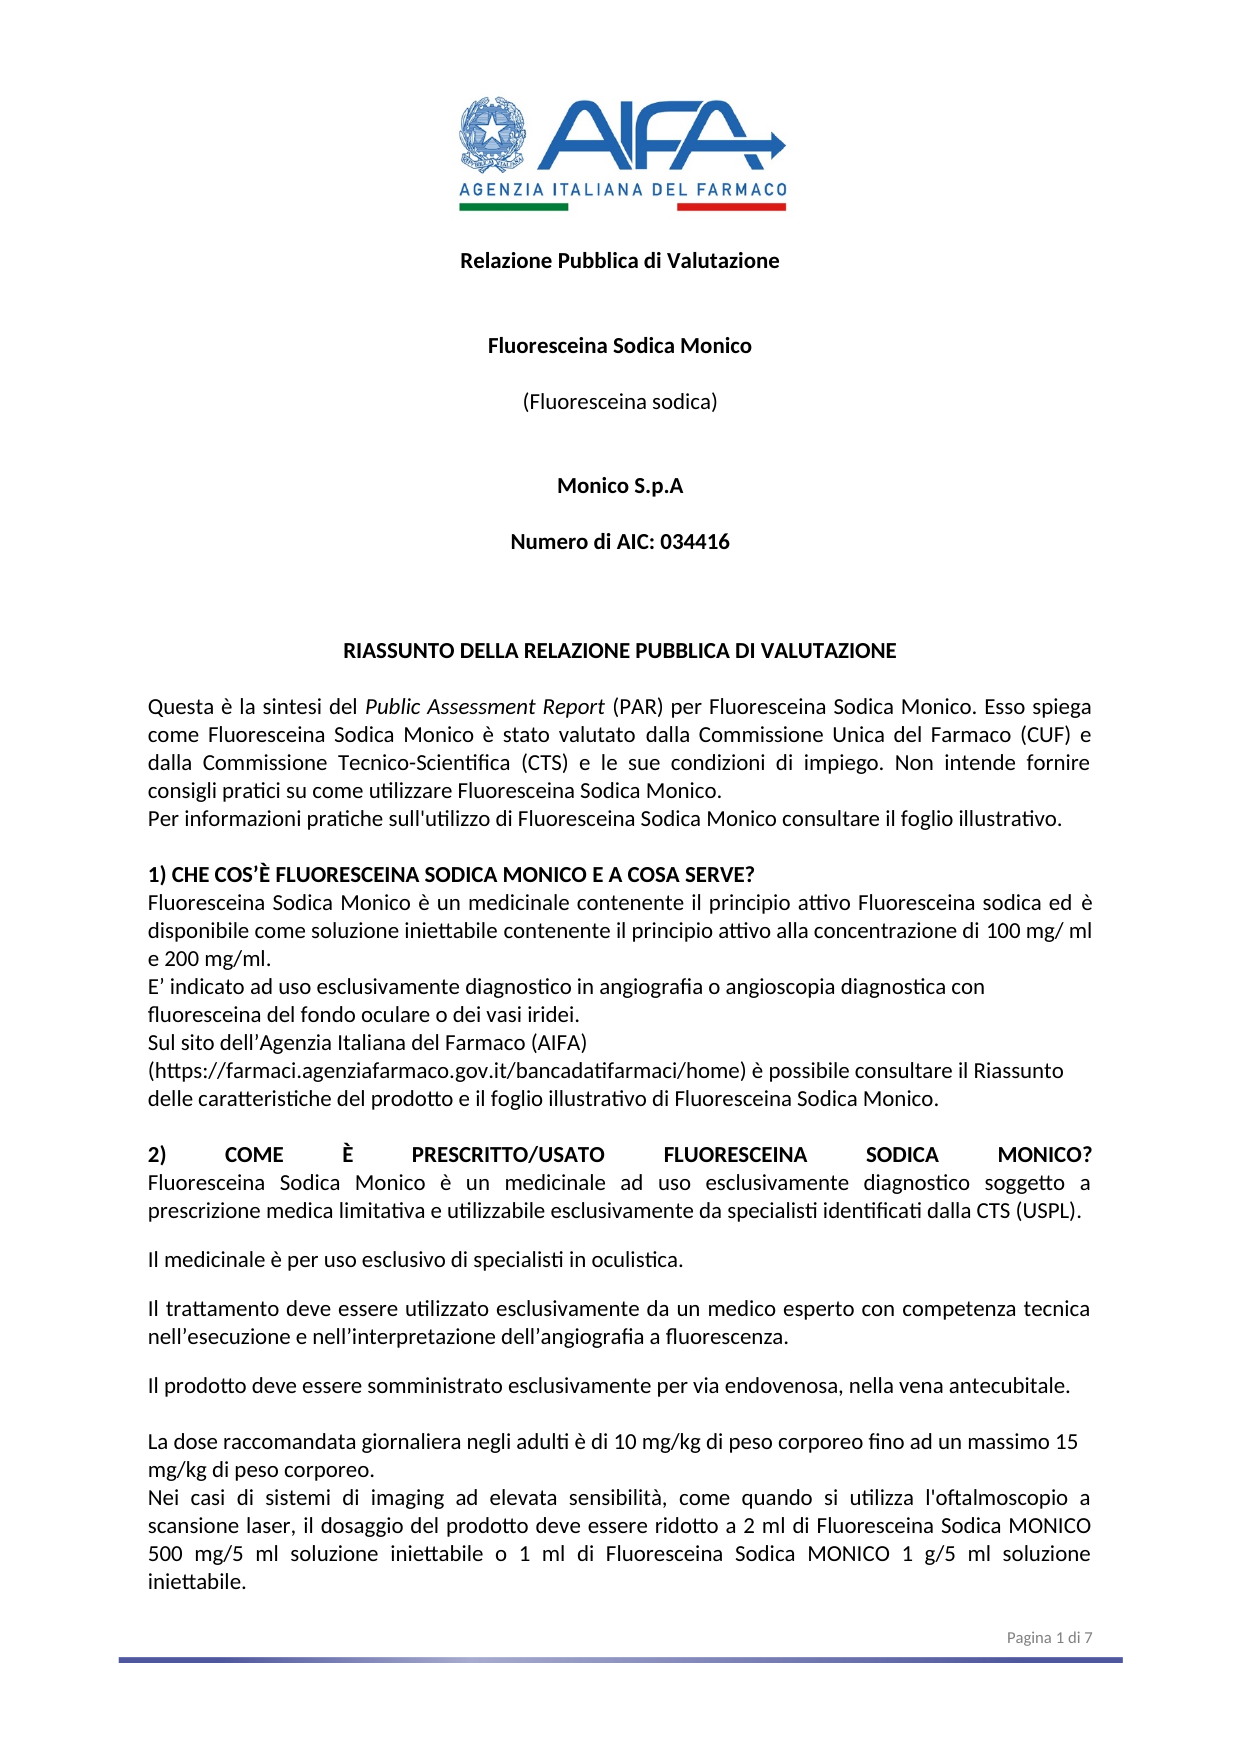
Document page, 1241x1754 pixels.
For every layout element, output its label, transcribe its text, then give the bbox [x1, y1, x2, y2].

text Numero di AIC: 034416 [148, 527, 1092, 555]
text Il medicinale è per uso esclusivo di specialisti in oculistica. [148, 1245, 1092, 1273]
text 1) CHE COS’È FLUORESCEINA SODICA MONICO E A COSA SERVE? [148, 860, 1092, 888]
text RIASSUNTO DELLA RELAZIONE PUBBLICA DI VALUTAZIONE [148, 636, 1092, 664]
picture [0, 1625, 1241, 1754]
text Monico S.p.A [148, 471, 1092, 499]
picture [451, 88, 794, 219]
text 2) COME È PRESCRITTO/USATO FLUORESCEINA SODICA MONICO? Fluoresceina Sodica Monico è un medicinale ad uso esclusivamente diagnostico soggetto a prescrizione medica limitativa e utilizzabile esclusivamente da specialisti identificati dalla CTS (USPL). [148, 1140, 1092, 1224]
text Il prodotto deve essere somministrato esclusivamente per via endovenosa, nella vena antecubitale. [148, 1371, 1092, 1399]
text Questa è la sintesi del Public Assessment Report (PAR) per Fluoresceina Sodica Monico. Esso spiega come Fluoresceina Sodica Monico è stato valutato dalla Commissione Unica del Farmaco (CUF) e dalla Commissione Tecnico-Scientifica (CTS) e le sue condizioni di impiego. Non intende fornire consigli pratici su come utilizzare Fluoresceina Sodica Monico. [148, 692, 1092, 804]
text Fluoresceina Sodica Monico è un medicinale contenente il principio attivo Fluoresceina sodica ed è disponibile come soluzione iniettabile contenente il principio attivo alla concentrazione di 100 mg/ ml e 200 mg/ml. [148, 888, 1092, 972]
text Fluoresceina Sodica Monico [148, 331, 1092, 359]
text (Fluoresceina sodica) [148, 387, 1092, 415]
text Per informazioni pratiche sull'utilizzo di Fluoresceina Sodica Monico consultare il foglio illustrativo. [148, 804, 1092, 832]
text Il trattamento deve essere utilizzato esclusivamente da un medico esperto con competenza tecnica nell’esecuzione e nell’interpretazione dell’angiografia a fluorescenza. [148, 1294, 1092, 1350]
text Nei casi di sistemi di imaging ad elevata sensibilità, come quando si utilizza l'oftalmoscopio a scansione laser, il dosaggio del prodotto deve essere ridotto a 2 ml di Fluoresceina Sodica MONICO 500 mg/5 ml soluzione iniettabile o 1 ml di Fluoresceina Sodica MONICO 1 g/5 ml soluzione iniettabile. [148, 1483, 1092, 1595]
text Relazione Pubblica di Valutazione [148, 247, 1092, 275]
text E’ indicato ad uso esclusivamente diagnostico in angiografia o angioscopia diagnostica con fluoresceina del fondo oculare o dei vasi iridei. Sul sito dell’Agenzia Italiana del Farmaco (AIFA) (https://farmaci.agenziafarmaco.gov.it/bancadatifarmaci/home) è possibile consultare il Riassunto delle caratteristiche del prodotto e il foglio illustrativo di Fluoresceina Sodica Monico. [148, 972, 1092, 1112]
text La dose raccomandata giornaliera negli adulti è di 10 mg/kg di peso corporeo fino ad un massimo 15 mg/kg di peso corporeo. [148, 1427, 1092, 1483]
